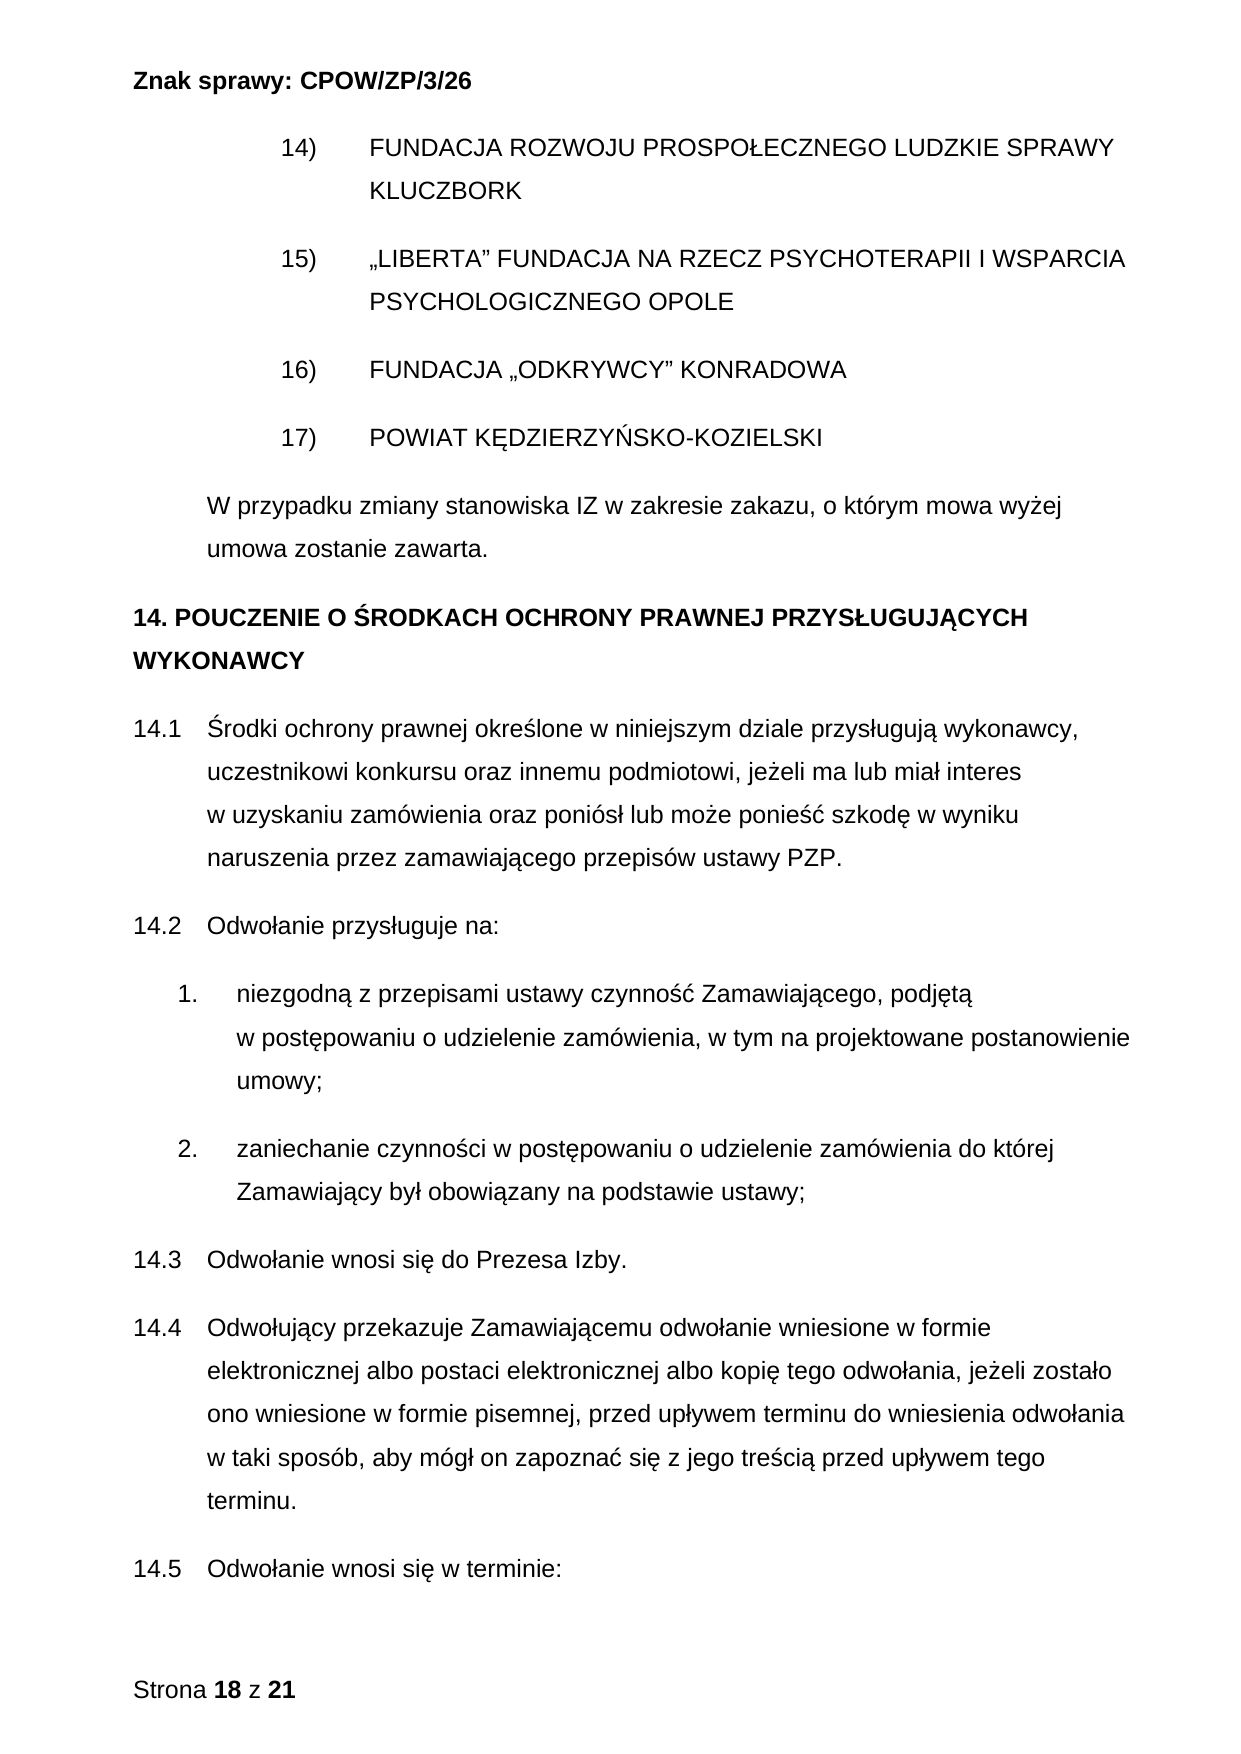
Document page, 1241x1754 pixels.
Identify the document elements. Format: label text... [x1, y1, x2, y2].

list FUNDACJA „ODKRYWCY” KONRADOWA [281, 355, 1140, 384]
list Odwołujący przekazuje Zamawiającemu odwołanie wniesione w formie elektronicznej albo postaci elektronicznej albo kopię tego odwołania, jeżeli zostało ono wniesione w formie pisemnej, przed upływem terminu do wniesienia odwołania w taki sposób, aby mógł on zapoznać się z jego treścią przed upływem tego terminu. [133, 1313, 1140, 1514]
list Środki ochrony prawnej określone w niniejszym dziale przysługują wykonawcy, uczestnikowi konkursu oraz innemu podmiotowi, jeżeli ma lub miał interes w uzyskaniu zamówienia oraz poniósł lub może ponieść szkodę w wyniku naruszenia przez zamawiającego przepisów ustawy PZP. [133, 714, 1140, 872]
list Odwołanie wnosi się w terminie: [133, 1554, 1140, 1583]
list „LIBERTA” FUNDACJA NA RZECZ PSYCHOTERAPII I WSPARCIA PSYCHOLOGICZNEGO OPOLE [281, 244, 1140, 316]
list zaniechanie czynności w postępowaniu o udzielenie zamówienia do której Zamawiający był obowiązany na podstawie ustawy; [177, 1134, 1140, 1206]
subtitle 14. POUCZENIE O ŚRODKACH OCHRONY PRAWNEJ PRZYSŁUGUJĄCYCH WYKONAWCY [133, 603, 1140, 674]
text W przypadku zmiany stanowiska IZ w zakresie zakazu, o którym mowa wyżej umowa zostanie zawarta. [207, 491, 1140, 563]
list Odwołanie wnosi się do Prezesa Izby. [133, 1245, 1140, 1274]
list Odwołanie przysługuje na: [133, 911, 1140, 940]
list FUNDACJA ROZWOJU PROSPOŁECZNEGO LUDZKIE SPRAWY KLUCZBORK [281, 133, 1140, 204]
list POWIAT KĘDZIERZYŃSKO-KOZIELSKI [281, 423, 1140, 452]
list niezgodną z przepisami ustawy czynność Zamawiającego, podjętą w postępowaniu o udzielenie zamówienia, w tym na projektowane postanowienie umowy; [177, 979, 1140, 1094]
